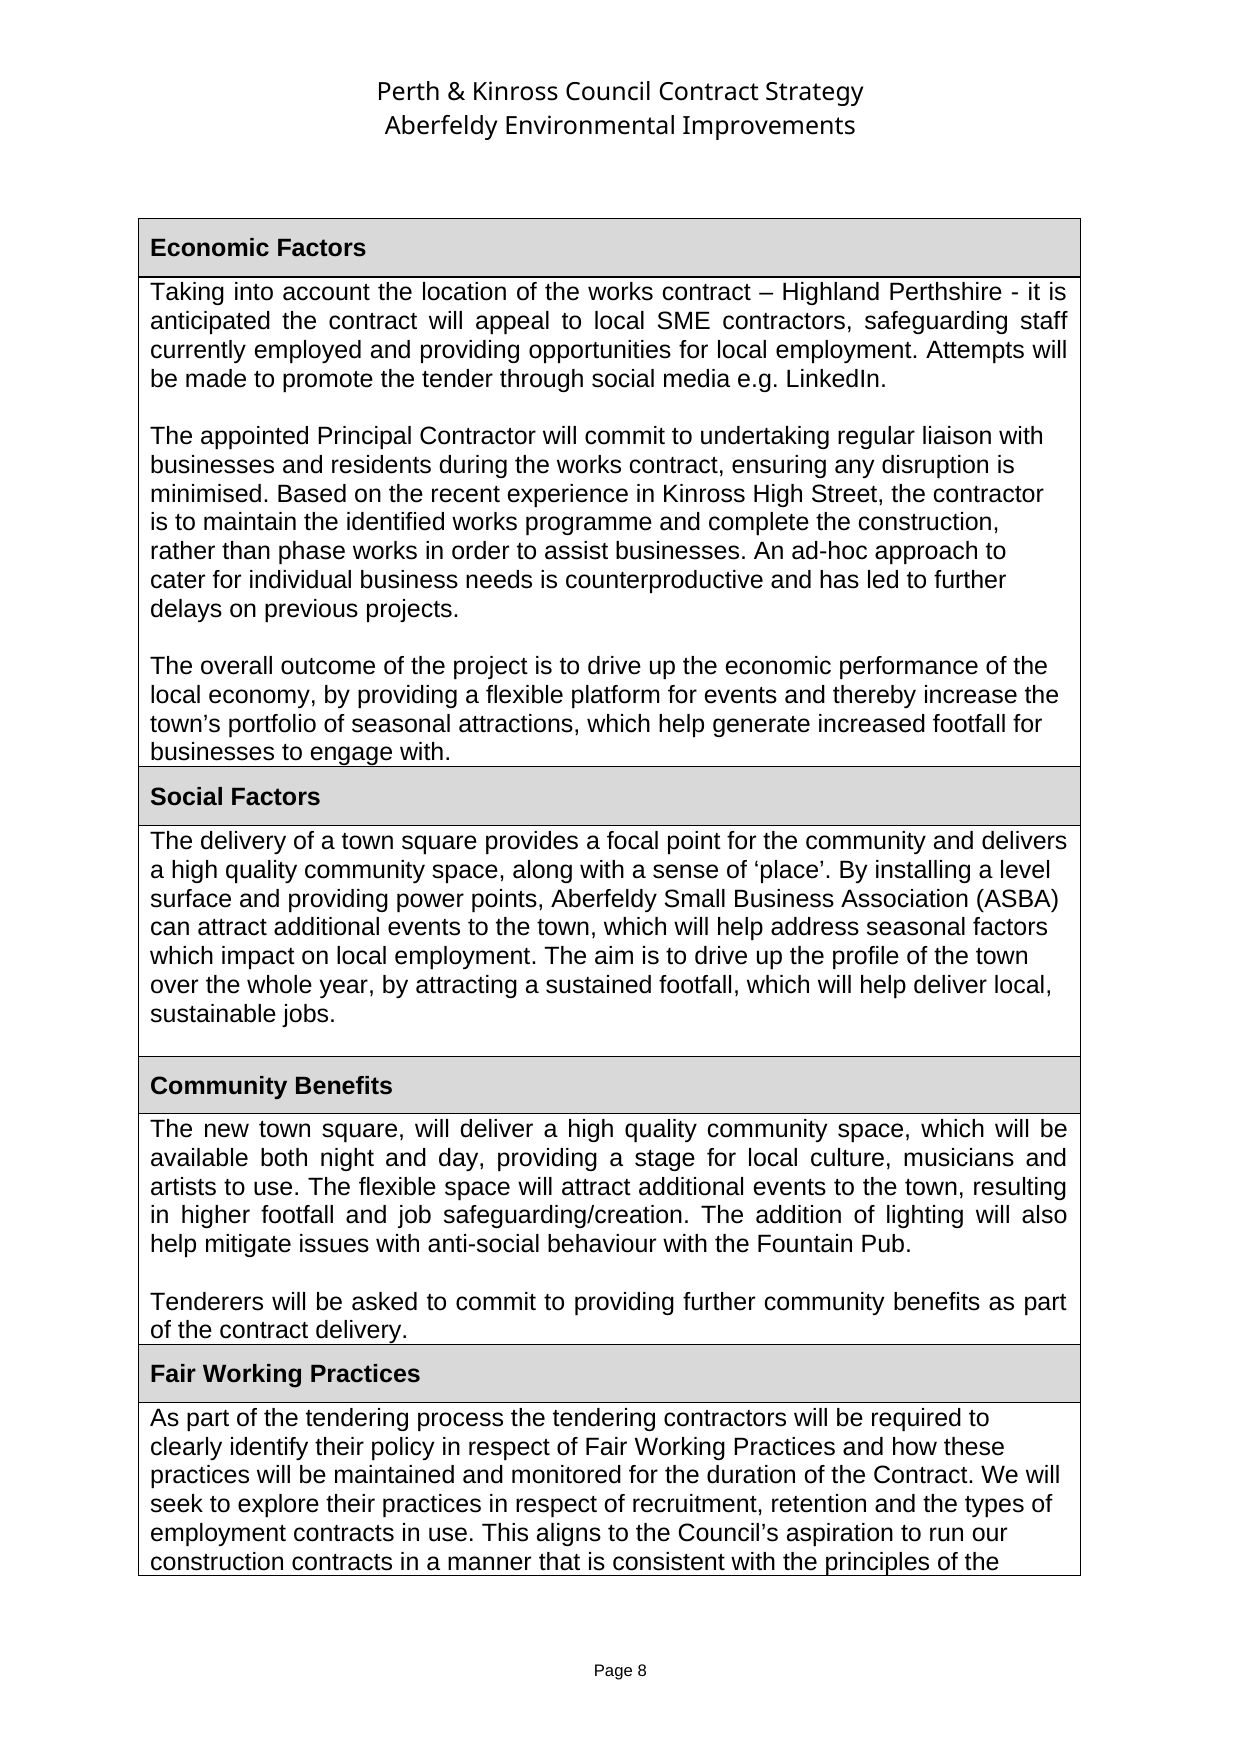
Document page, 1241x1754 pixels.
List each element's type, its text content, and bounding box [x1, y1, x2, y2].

table_cell The delivery of a town square provides a focal point for the community and delivers a high quality community space, along with a sense of ‘place’. By installing a level surface and providing power points, Aberfeldy Small Business Association (ASBA) can attract additional events to the town, which will help address seasonal factors which impact on local employment. The aim is to drive up the profile of the town over the whole year, by attracting a sustained footfall, which will help deliver local, sustainable jobs. [139, 826, 1080, 1056]
table_cell Community Benefits [139, 1057, 1080, 1113]
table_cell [139, 1403, 1080, 1575]
table_cell Taking into account the location of the works contract – Highland Perthshire - it is anticipated the contract will appeal to local SME contractors, safeguarding staff currently employed and providing opportunities for local employment. Attempts will be made to promote the tender through social media e.g. LinkedIn. The appointed Principal Contractor will commit to undertaking regular liaison with businesses and residents during the works contract, ensuring any disruption is minimised. Based on the recent experience in Kinross High Street, the contractor is to maintain the identified works programme and complete the construction, rather than phase works in order to assist businesses. An ad-hoc approach to cater for individual business needs is counterproductive and has led to further delays on previous projects. The overall outcome of the project is to drive up the economic performance of the local economy, by providing a flexible platform for events and thereby increase the town’s portfolio of seasonal attractions, which help generate increased footfall for businesses to engage with. [139, 278, 1080, 766]
table_cell Social Factors [139, 767, 1080, 825]
table_cell Fair Working Practices [139, 1345, 1080, 1402]
table_cell Economic Factors [139, 219, 1080, 276]
table_cell The new town square, will deliver a high quality community space, which will be available both night and day, providing a stage for local culture, musicians and artists to use. The flexible space will attract additional events to the town, resulting in higher footfall and job safeguarding/creation. The addition of lighting will also help mitigate issues with anti-social behaviour with the Fountain Pub. Tenderers will be asked to commit to providing further community benefits as part of the contract delivery. [139, 1114, 1080, 1344]
